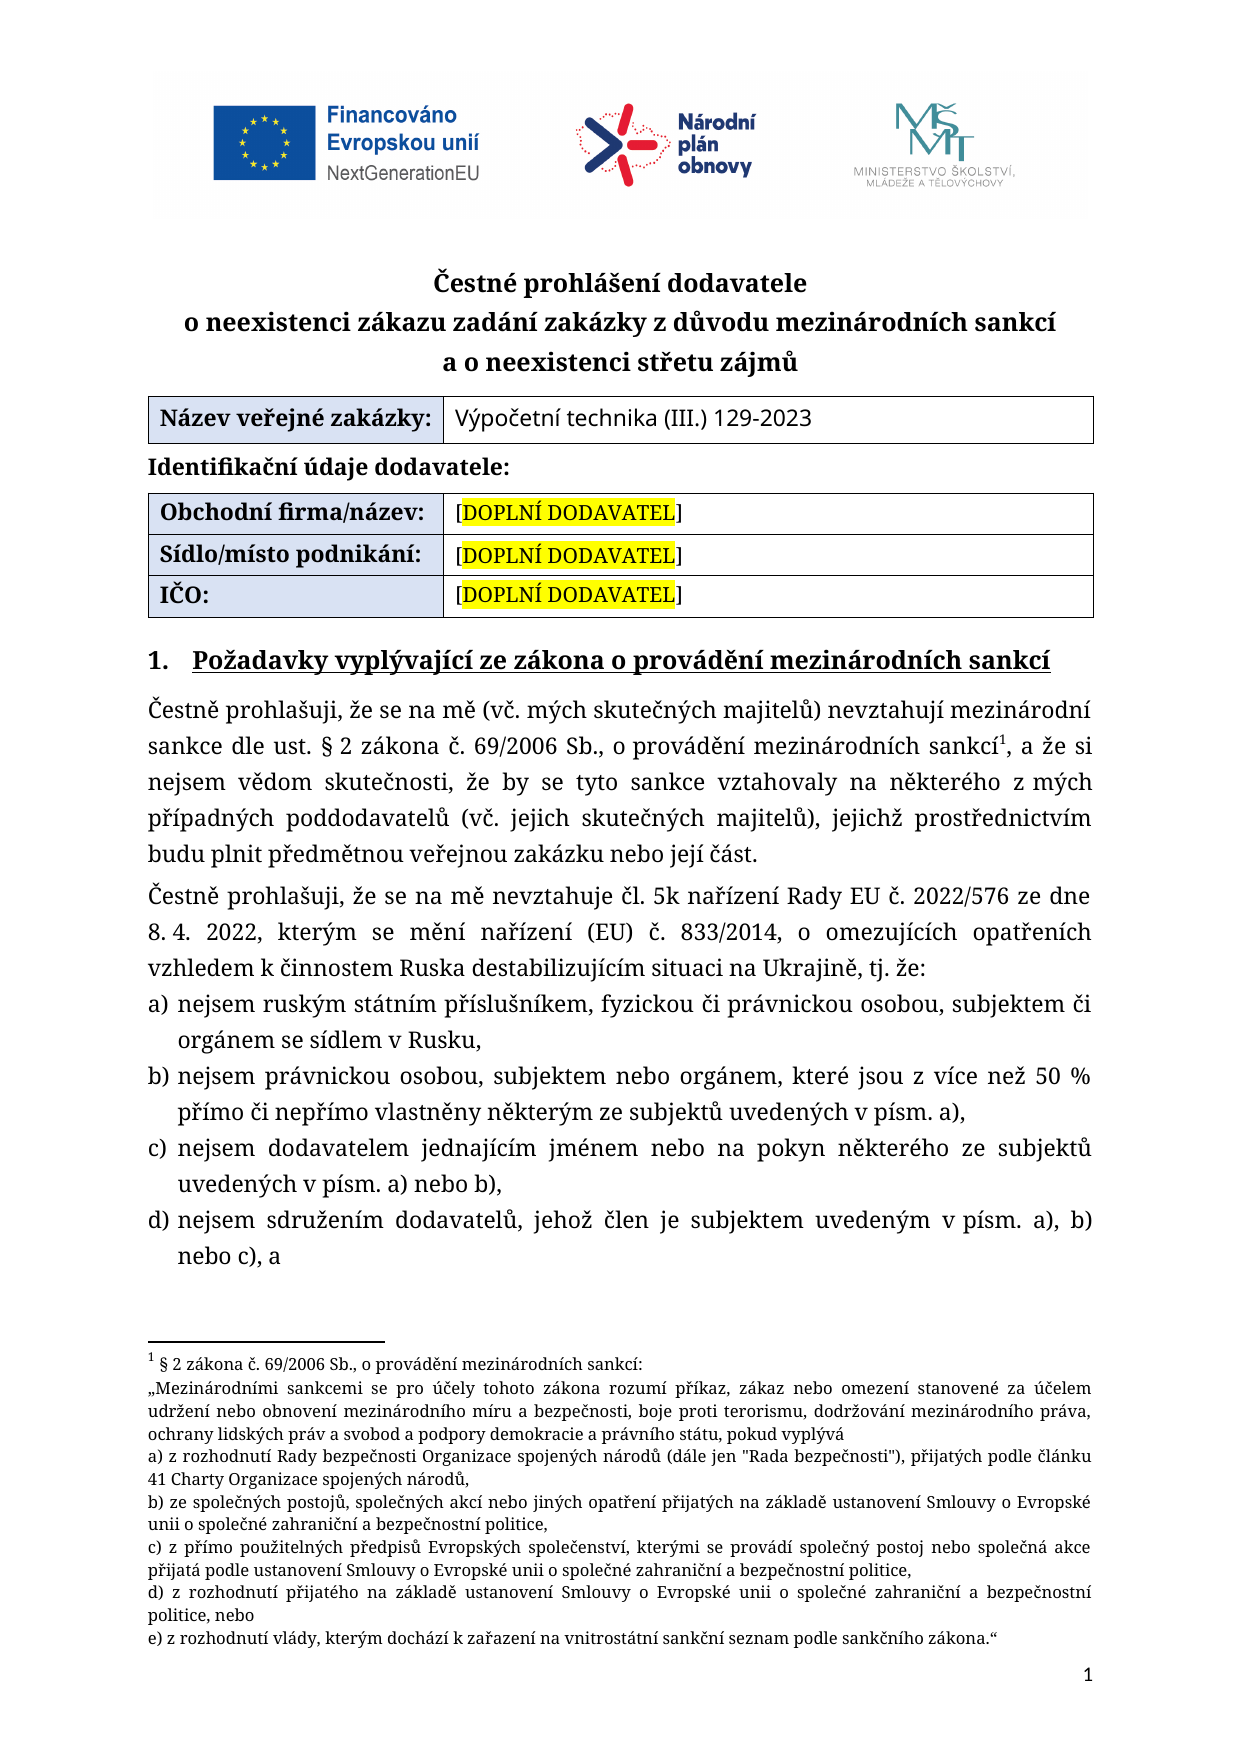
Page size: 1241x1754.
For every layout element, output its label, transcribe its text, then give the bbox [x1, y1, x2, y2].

list nejsem sdružením dodavatelů, jehož člen je subjektem uvedeným v písm. a), b) nebo c), a [148, 1204, 1093, 1271]
text Čestně prohlašuji, že se na mě (vč. mých skutečných majitelů) nevztahují mezinárodní sankce dle ust. § 2 zákona č. 69/2006 Sb., o provádění mezinárodních sankcí, a že si nejsem vědom skutečnosti, že by se tyto sankce vztahovaly na některého z mých případných poddodavatelů (vč. jejich skutečných majitelů), jejichž prostřednictvím budu plnit předmětnou veřejnou zakázku nebo její část. [148, 694, 1093, 869]
table_cell Sídlo/místo podnikání: [149, 535, 443, 575]
text o neexistenci zákazu zadání zakázky z důvodu mezinárodních sankcí a o neexistenci střetu zájmů [148, 305, 1093, 378]
text Čestné prohlášení dodavatele [148, 266, 1093, 300]
table_cell [DOPLNÍ DODAVATEL] [444, 576, 1093, 617]
list nejsem ruským státním příslušníkem, fyzickou či právnickou osobou, subjektem či orgánem se sídlem v Rusku, [148, 988, 1093, 1055]
text Čestně prohlašuji, že se na mě nevztahuje čl. 5k nařízení Rady EU č. 2022/576 ze dne 8. 4. 2022, kterým se mění nařízení (EU) č. 833/2014, o omezujících opatřeních vzhledem k činnostem Ruska destabilizujícím situaci na Ukrajině, tj. že: [148, 880, 1093, 983]
table_cell [DOPLNÍ DODAVATEL] [444, 535, 1093, 575]
table_header Název veřejné zakázky: [149, 397, 443, 443]
table_header Obchodní firma/název: [149, 494, 443, 534]
table_header Výpočetní technika (III.) 129-2023 [444, 397, 1093, 443]
table_header [DOPLNÍ DODAVATEL] [444, 494, 1093, 534]
list nejsem dodavatelem jednajícím jménem nebo na pokyn některého ze subjektů uvedených v písm. a) nebo b), [148, 1132, 1093, 1199]
list nejsem právnickou osobou, subjektem nebo orgánem, které jsou z více než 50 % přímo či nepřímo vlastněny některým ze subjektů uvedených v písm. a), [148, 1060, 1093, 1127]
subtitle 1. Požadavky vyplývající ze zákona o provádění mezinárodních sankcí [148, 643, 1093, 677]
text Identifikační údaje dodavatele: [148, 450, 1093, 482]
picture [152, 71, 1088, 219]
table_cell IČO: [149, 576, 443, 617]
